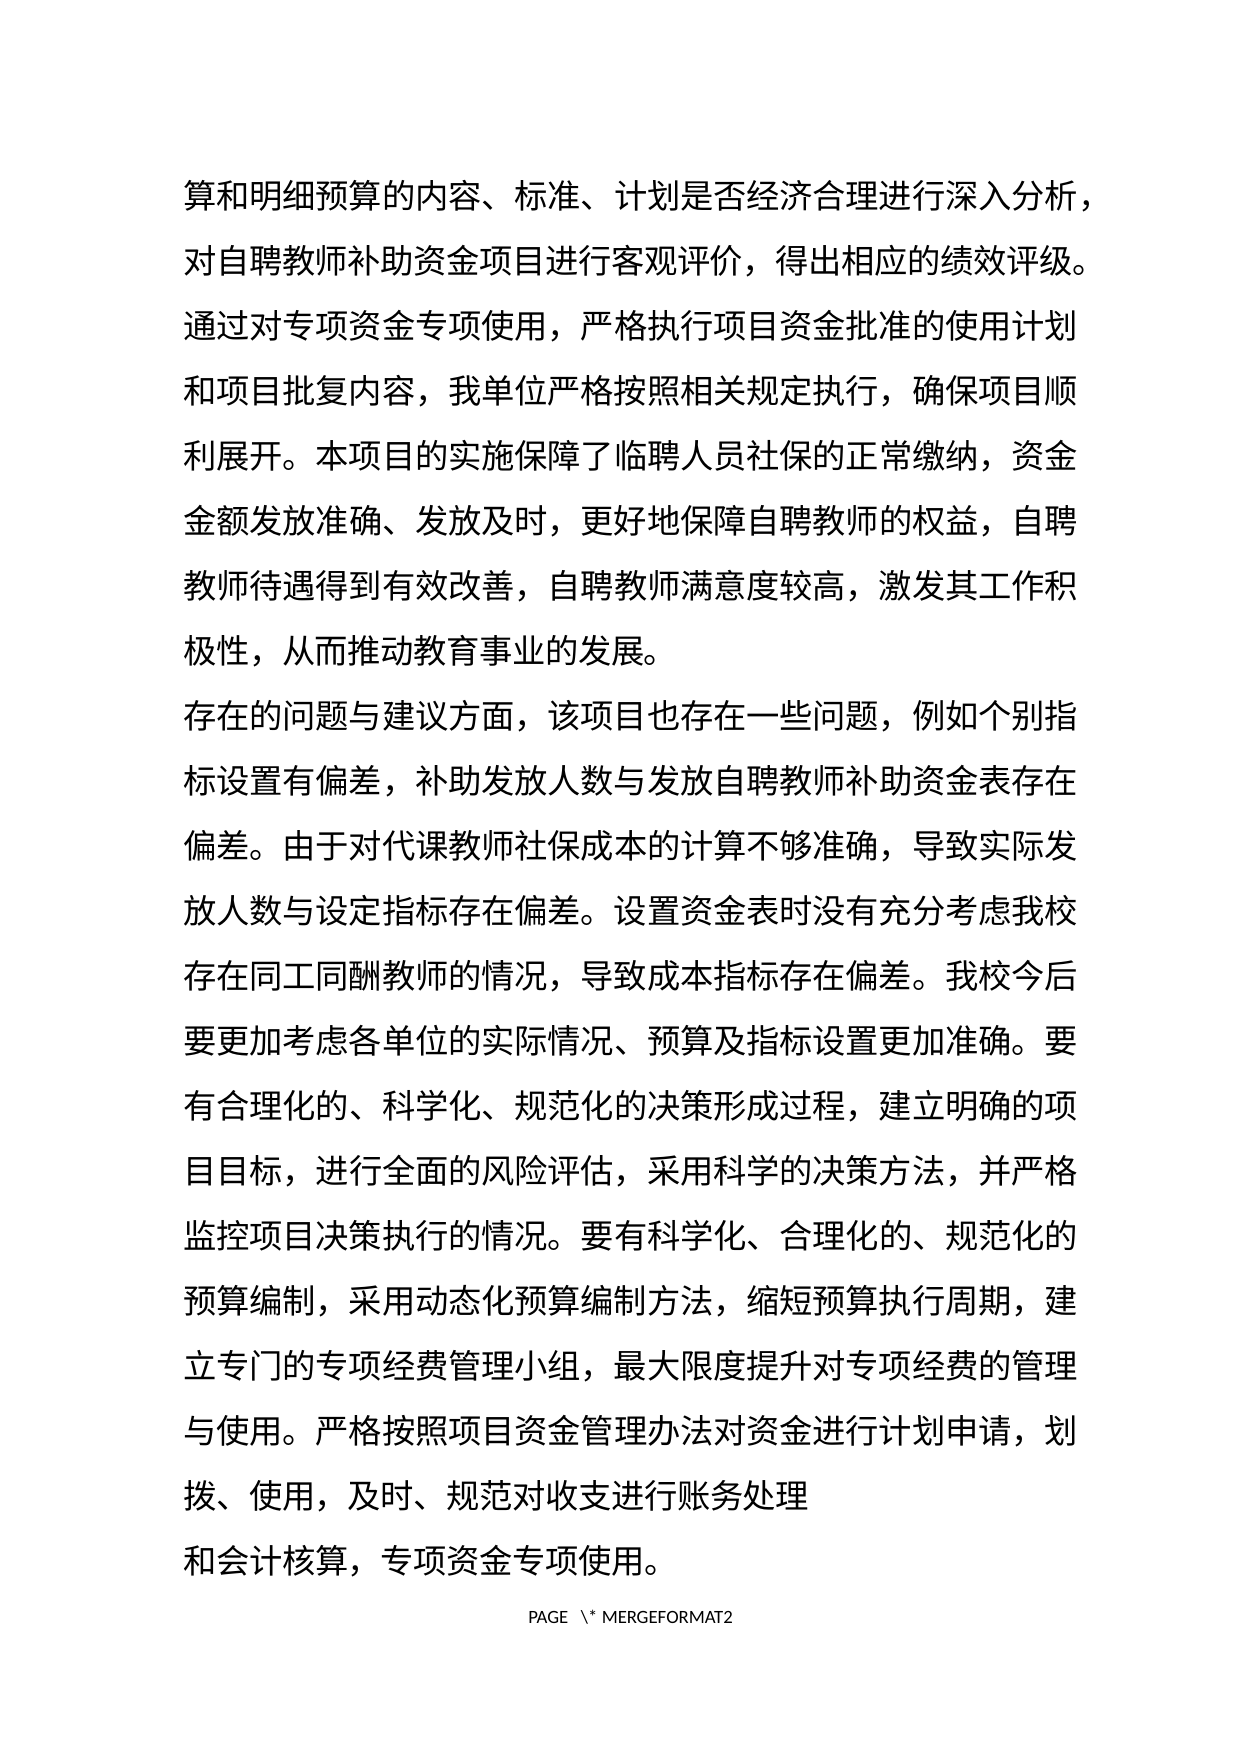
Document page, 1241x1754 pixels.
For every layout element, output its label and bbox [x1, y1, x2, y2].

text [183, 162, 1078, 1592]
